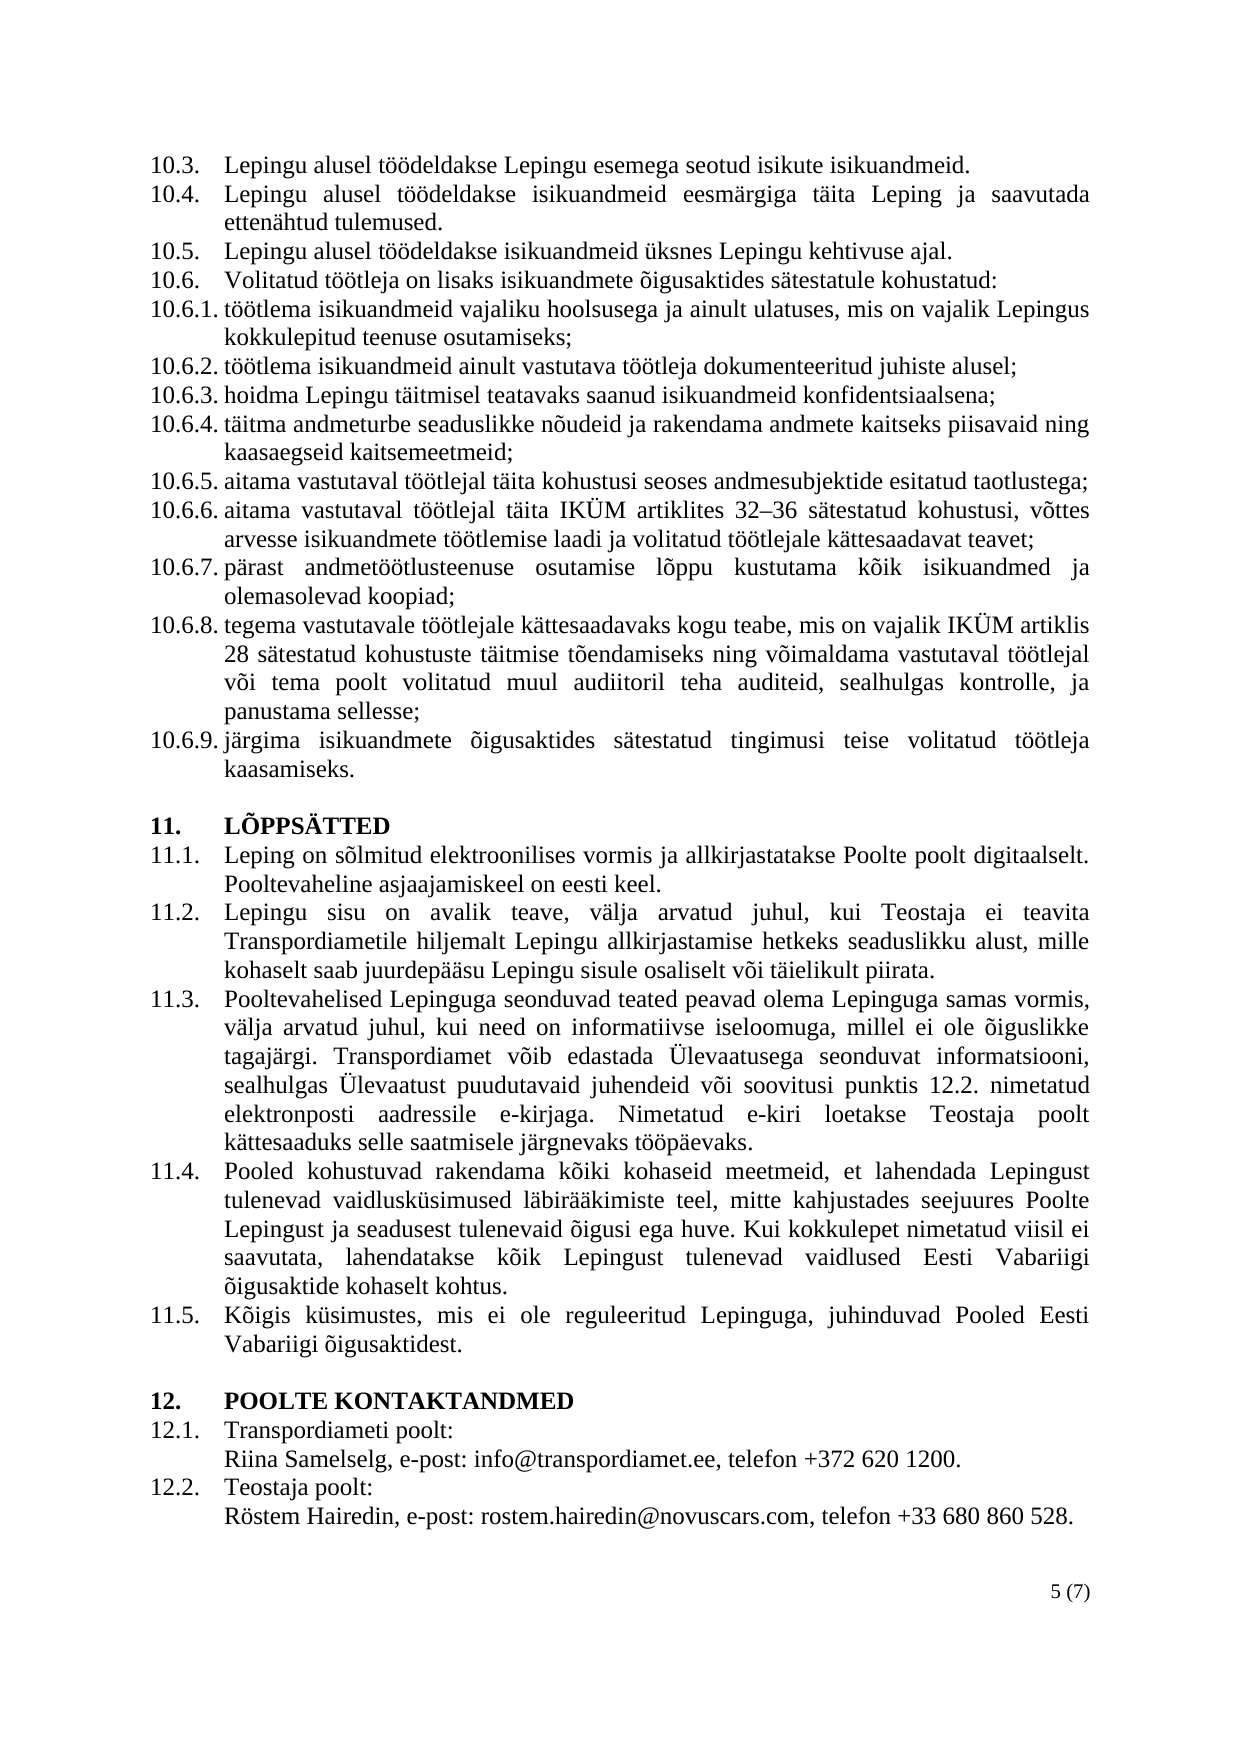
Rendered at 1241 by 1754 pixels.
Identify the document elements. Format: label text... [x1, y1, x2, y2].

list tegema vastutavale töötlejale kättesaadavaks kogu teabe, mis on vajalik IKÜM artiklis 28 sätestatud kohustuste täitmise tõendamiseks ning võimaldama vastutaval töötlejal või tema poolt volitatud muul audiitoril teha auditeid, sealhulgas kontrolle, ja panustama sellesse; [150, 610, 1090, 725]
list Transpordiameti poolt: [150, 1415, 1090, 1444]
list Lepingu alusel töödeldakse isikuandmeid üksnes Lepingu kehtivuse ajal. [150, 236, 1090, 265]
list täitma andmeturbe seaduslikke nõudeid ja rakendama andmete kaitseks piisavaid ning kaasaegseid kaitsemeetmeid; [150, 409, 1090, 466]
list aitama vastutaval töötlejal täita IKÜM artiklites 32–36 sätestatud kohustusi, võttes arvesse isikuandmete töötlemise laadi ja volitatud töötlejale kättesaadavat teavet; [150, 495, 1090, 552]
list Kõigis küsimustes, mis ei ole reguleeritud Lepinguga, juhinduvad Pooled Eesti Vabariigi õigusaktidest. [150, 1300, 1090, 1357]
list Lepingu alusel töödeldakse isikuandmeid eesmärgiga täita Leping ja saavutada ettenähtud tulemused. [150, 179, 1090, 236]
list töötlema isikuandmeid ainult vastutava töötleja dokumenteeritud juhiste alusel; [150, 351, 1090, 380]
list töötlema isikuandmeid vajaliku hoolsusega ja ainult ulatuses, mis on vajalik Lepingus kokkulepitud teenuse osutamiseks; [150, 294, 1090, 351]
list POOLTE KONTAKTANDMED [150, 1386, 1090, 1415]
list Pooled kohustuvad rakendama kõiki kohaseid meetmeid, et lahendada Lepingust tulenevad vaidlusküsimused läbirääkimiste teel, mitte kahjustades seejuures Poolte Lepingust ja seadusest tulenevaid õigusi ega huve. Kui kokkulepet nimetatud viisil ei saavutata, lahendatakse kõik Lepingust tulenevad vaidlused Eesti Vabariigi õigusaktide kohaselt kohtus. [150, 1156, 1090, 1300]
list järgima isikuandmete õigusaktides sätestatud tingimusi teise volitatud töötleja kaasamiseks. [150, 725, 1090, 782]
list Volitatud töötleja on lisaks isikuandmete õigusaktides sätestatule kohustatud: [150, 265, 1090, 294]
list LÕPPSÄTTED [150, 811, 1090, 840]
list Teostaja poolt: [150, 1472, 1090, 1501]
text Riina Samelselg, e-post: info@transpordiamet.ee, telefon +372 620 1200. [224, 1444, 1090, 1472]
list pärast andmetöötlusteenuse osutamise lõppu kustutama kõik isikuandmed ja olemasolevad koopiad; [150, 552, 1090, 610]
list hoidma Lepingu täitmisel teatavaks saanud isikuandmeid konfidentsiaalsena; [150, 380, 1090, 409]
list aitama vastutaval töötlejal täita kohustusi seoses andmesubjektide esitatud taotlustega; [150, 466, 1090, 495]
list Lepingu alusel töödeldakse Lepingu esemega seotud isikute isikuandmeid. [150, 150, 1090, 179]
list Pooltevahelised Lepinguga seonduvad teated peavad olema Lepinguga samas vormis, välja arvatud juhul, kui need on informatiivse iseloomuga, millel ei ole õiguslikke tagajärgi. Transpordiamet võib edastada Ülevaatusega seonduvat informatsiooni, sealhulgas Ülevaatust puudutavaid juhendeid või soovitusi punktis 12.2. nimetatud elektronposti aadressile e-kirjaga. Nimetatud e-kiri loetakse Teostaja poolt kättesaaduks selle saatmisele järgnevaks tööpäevaks. [150, 984, 1090, 1156]
text Röstem Hairedin, e-post: rostem.hairedin@novuscars.com, telefon +33 680 860 528. [224, 1501, 1090, 1530]
list Leping on sõlmitud elektroonilises vormis ja allkirjastatakse Poolte poolt digitaalselt. Pooltevaheline asjaajamiskeel on eesti keel. [150, 840, 1090, 897]
list Lepingu sisu on avalik teave, välja arvatud juhul, kui Teostaja ei teavita Transpordiametile hiljemalt Lepingu allkirjastamise hetkeks seaduslikku alust, mille kohaselt saab juurdepääsu Lepingu sisule osaliselt või täielikult piirata. [150, 897, 1090, 984]
